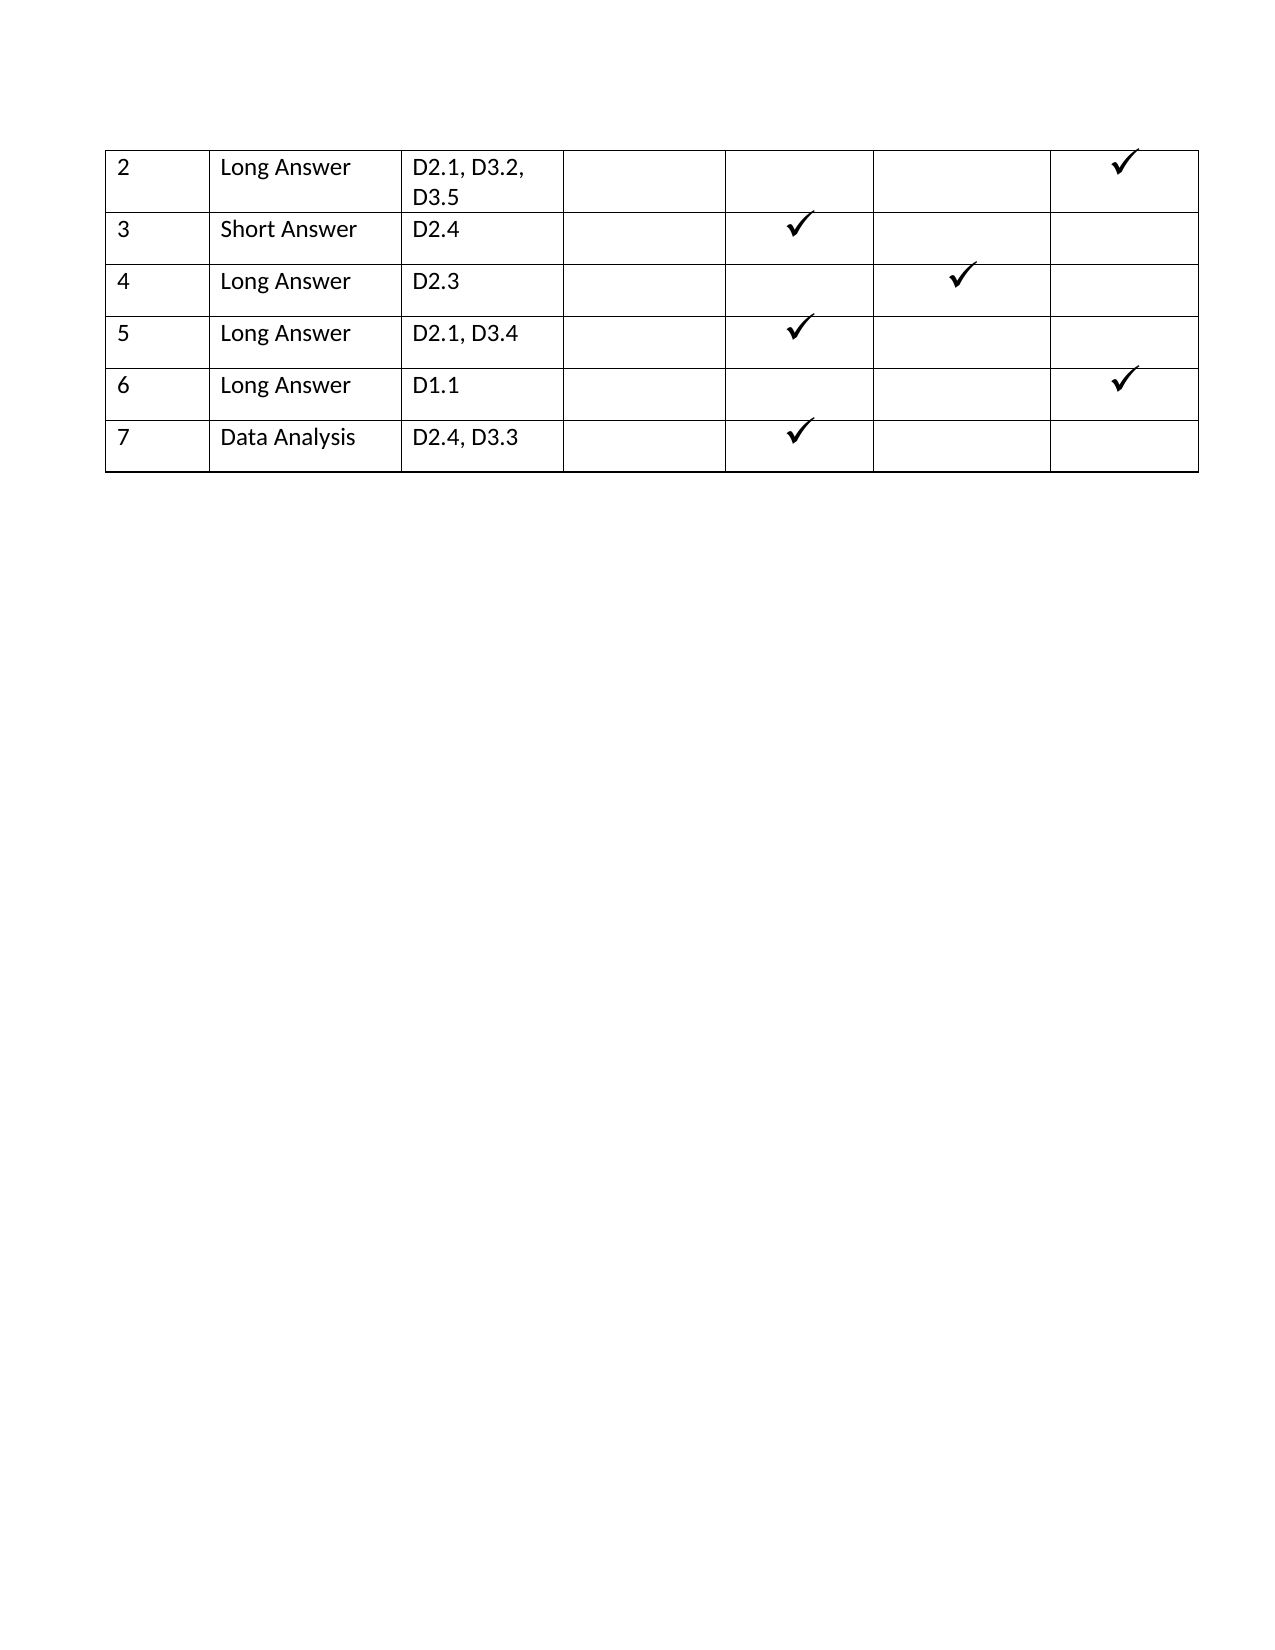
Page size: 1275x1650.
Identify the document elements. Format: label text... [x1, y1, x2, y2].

table_cell Data Analysis [210, 421, 401, 471]
table_cell [726, 317, 873, 368]
table_cell 6 [106, 369, 209, 419]
table_cell [874, 213, 1050, 264]
table_cell [564, 213, 725, 264]
table_cell 4 [106, 265, 209, 316]
table_cell [874, 265, 1050, 316]
table_cell D2.4, D3.3 [402, 421, 563, 471]
table_cell D2.3 [402, 265, 563, 316]
table_cell [874, 421, 1050, 471]
table_cell [564, 369, 725, 419]
table_cell Long Answer [210, 265, 401, 316]
table_cell [1051, 369, 1198, 419]
table_cell 5 [106, 317, 209, 368]
table_cell [564, 421, 725, 471]
table_cell 2 [106, 151, 209, 212]
table_cell Long Answer [210, 317, 401, 368]
table_cell Long Answer [210, 369, 401, 419]
table_cell 7 [106, 421, 209, 471]
table_cell [1051, 265, 1198, 316]
table_cell [564, 265, 725, 316]
table_cell [1051, 151, 1198, 212]
table_cell [874, 151, 1050, 212]
table_cell [564, 151, 725, 212]
table_cell [1051, 421, 1198, 471]
table_cell [874, 369, 1050, 419]
table_cell [1051, 213, 1198, 264]
table_cell [726, 213, 873, 264]
table_cell D2.4 [402, 213, 563, 264]
table_cell [564, 317, 725, 368]
table_cell [1051, 317, 1198, 368]
table_cell Short Answer [210, 213, 401, 264]
table_cell D1.1 [402, 369, 563, 419]
table_cell [726, 265, 873, 316]
table_cell Long Answer [210, 151, 401, 212]
table_cell [726, 369, 873, 419]
table_cell [726, 421, 873, 471]
table_cell D2.1, D3.2, D3.5 [402, 151, 563, 212]
table_cell 3 [106, 213, 209, 264]
table_cell [874, 317, 1050, 368]
table_cell [726, 151, 873, 212]
table_cell D2.1, D3.4 [402, 317, 563, 368]
